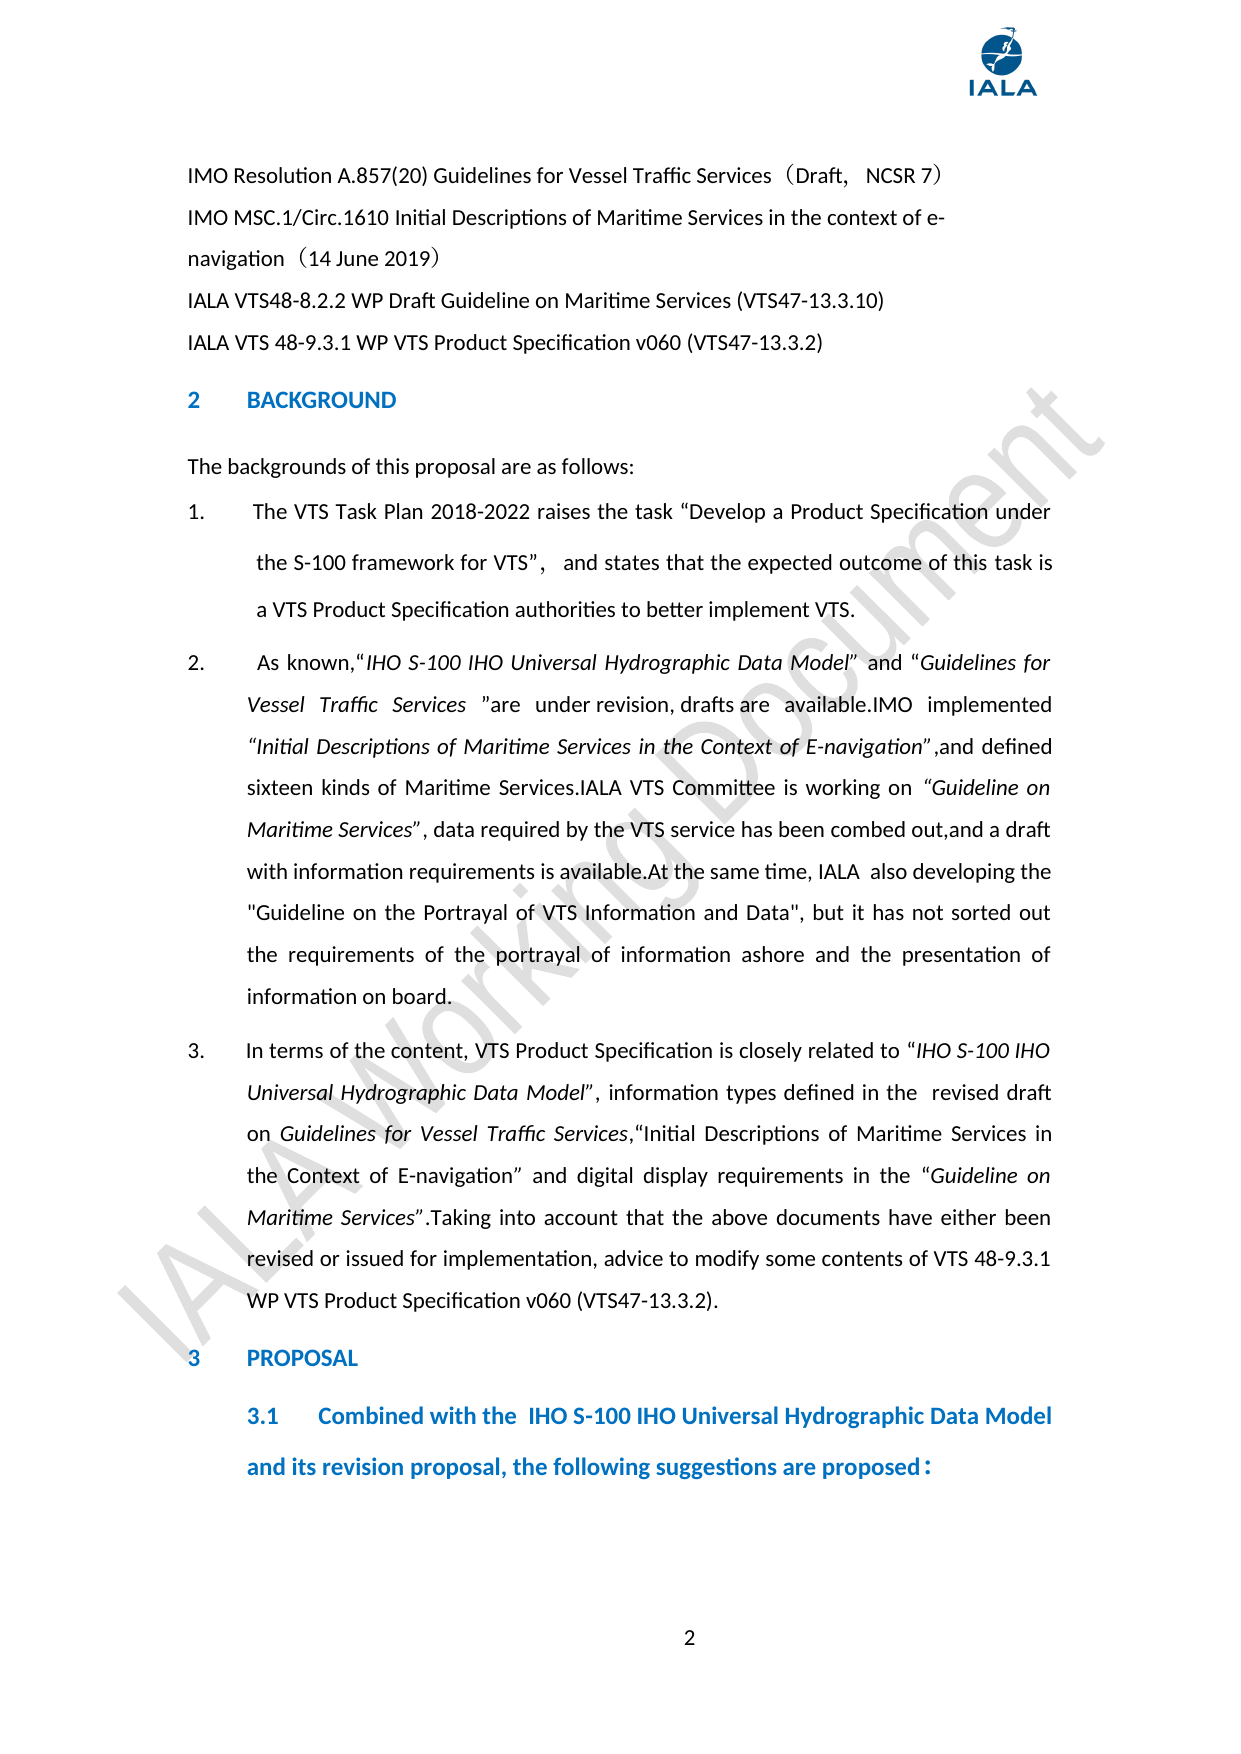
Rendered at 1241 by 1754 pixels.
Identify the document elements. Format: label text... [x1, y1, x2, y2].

text 2. As known,“IHO S-100 IHO Universal Hydrographic Data Model” and “Guidelines for Vessel Traffic Services ”are under revision, drafts are available.IMO implemented “Initial Descriptions of Maritime Services in the Context of E-navigation”,and defined sixteen kinds of Maritime Services.IALA VTS Committee is working on “Guideline on Maritime Services”, data required by the VTS service has been combed out,and a draft with information requirements is available.At the same time, IALA also developing the "Guideline on the Portrayal of VTS Information and Data", but it has not sorted out the requirements of the portrayal of information ashore and the presentation of information on board. [187, 637, 1053, 1012]
subtitle background [187, 383, 1053, 416]
picture [954, 19, 1049, 111]
text IMO Resolution A.857(20) Guidelines for Vessel Traffic Services（Draft，NCSR 7） [187, 150, 1053, 192]
text The backgrounds of this proposal are as follows: [187, 441, 1053, 482]
text IALA VTS48-8.2.2 WP Draft Guideline on Maritime Services (VTS47-13.3.10) [187, 275, 1053, 317]
text 3.1 Combined with the IHO S-100 IHO Universal Hydrographic Data Model and its revision proposal, the following suggestions are proposed： [247, 1399, 1053, 1497]
text 1. The VTS Task Plan 2018-2022 raises the task “Develop a Product Specification under the S-100 framework for VTS”，and states that the expected outcome of this task is a VTS Product Specification authorities to better implement VTS. [187, 495, 1053, 625]
text 3. In terms of the content, VTS Product Specification is closely related to “IHO S-100 IHO Universal Hydrographic Data Model”, information types defined in the revised draft on Guidelines for Vessel Traffic Services,“Initial Descriptions of Maritime Services in the Context of E-navigation” and digital display requirements in the “Guideline on Maritime Services”.Taking into account that the above documents have either been revised or issued for implementation, advice to modify some contents of VTS 48-9.3.1 WP VTS Product Specification v060 (VTS47-13.3.2). [187, 1025, 1053, 1317]
subtitle PROPOSAL [187, 1342, 1053, 1374]
text IALA VTS 48-9.3.1 WP VTS Product Specification v060 (VTS47-13.3.2) [187, 317, 1053, 358]
text IMO MSC.1/Circ.1610 Initial Descriptions of Maritime Services in the context of e-navigation（14 June 2019） [187, 192, 1053, 275]
